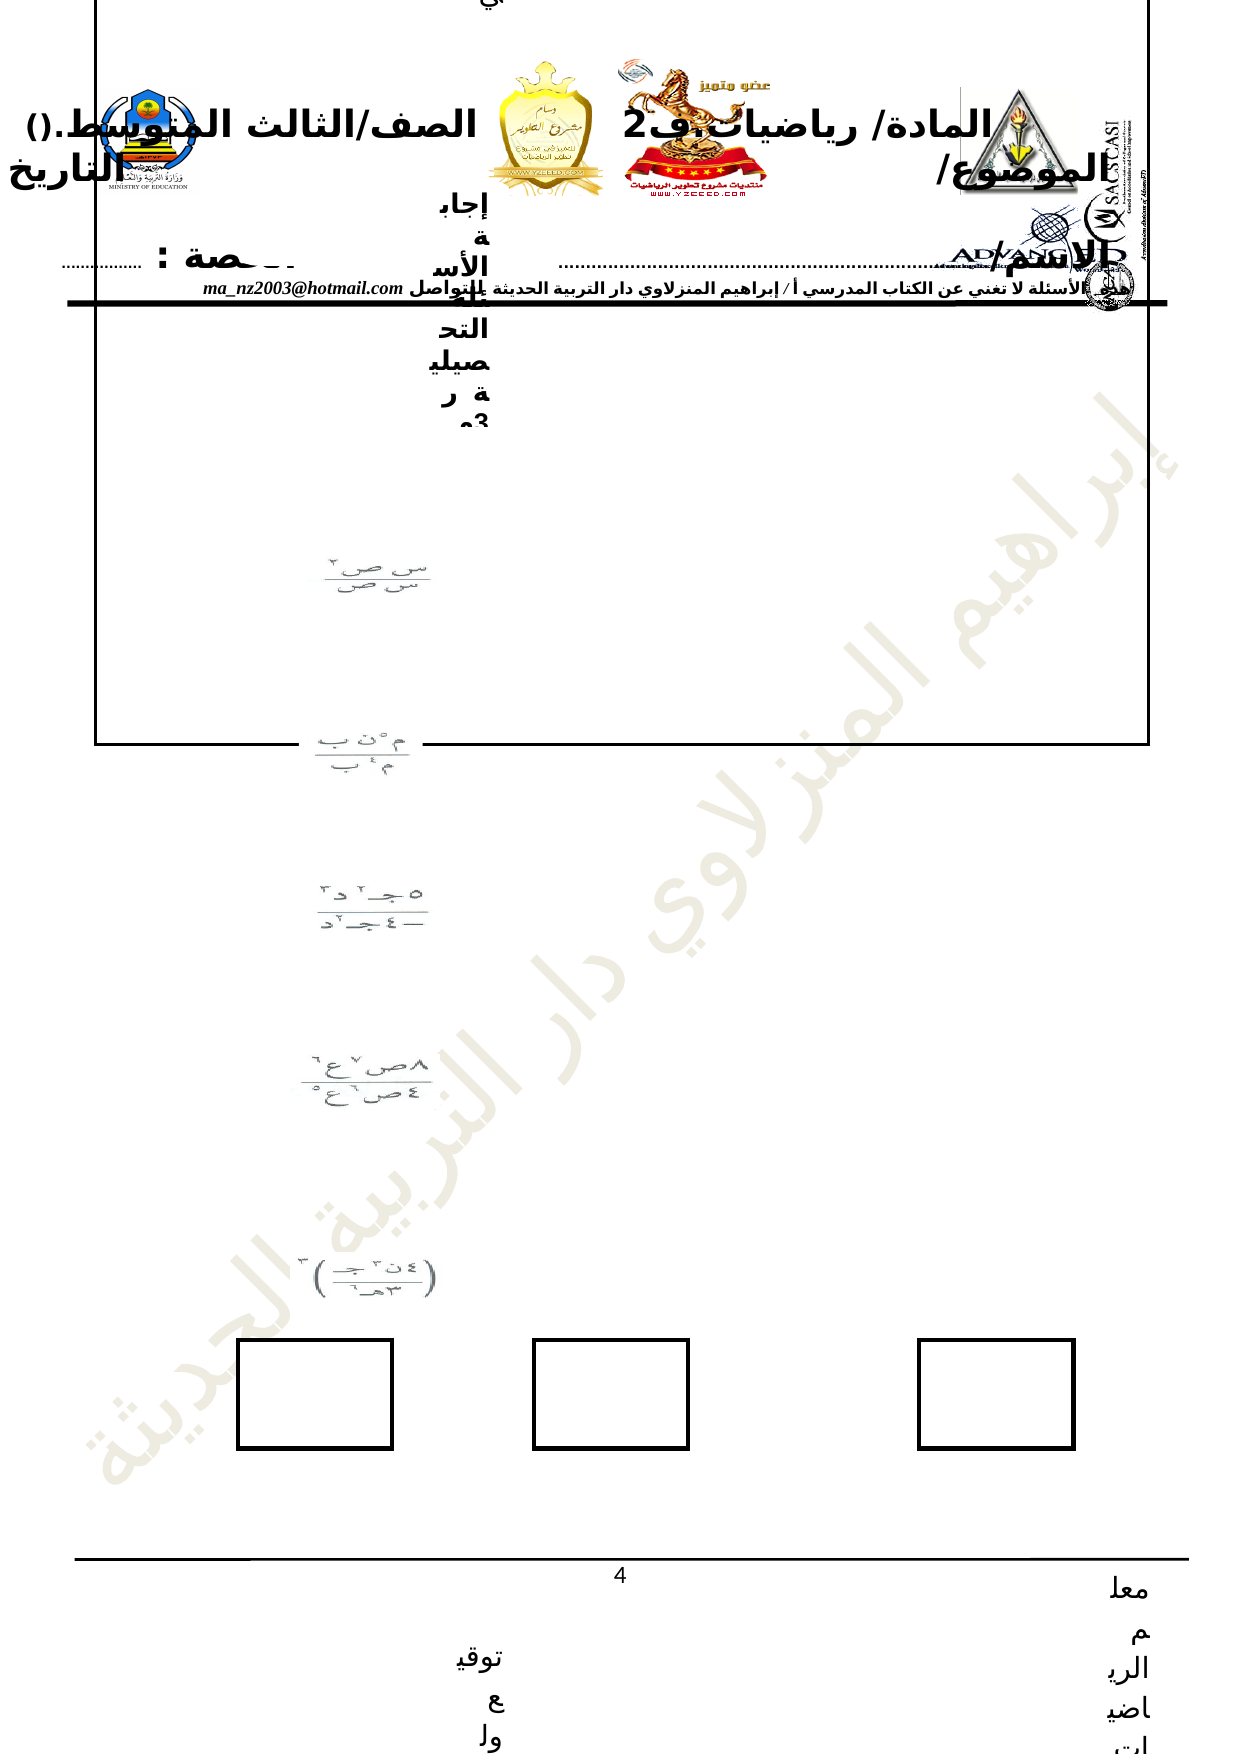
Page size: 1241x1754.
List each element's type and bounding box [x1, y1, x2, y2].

picture [298, 732, 423, 782]
picture [616, 58, 778, 199]
picture [1150, 109, 1157, 316]
picture [97, 87, 199, 195]
picture [290, 1252, 445, 1302]
picture [306, 557, 438, 603]
picture [488, 60, 603, 196]
picture [290, 1054, 440, 1109]
picture [296, 880, 440, 935]
picture [960, 87, 1147, 316]
picture [1076, 254, 1080, 264]
